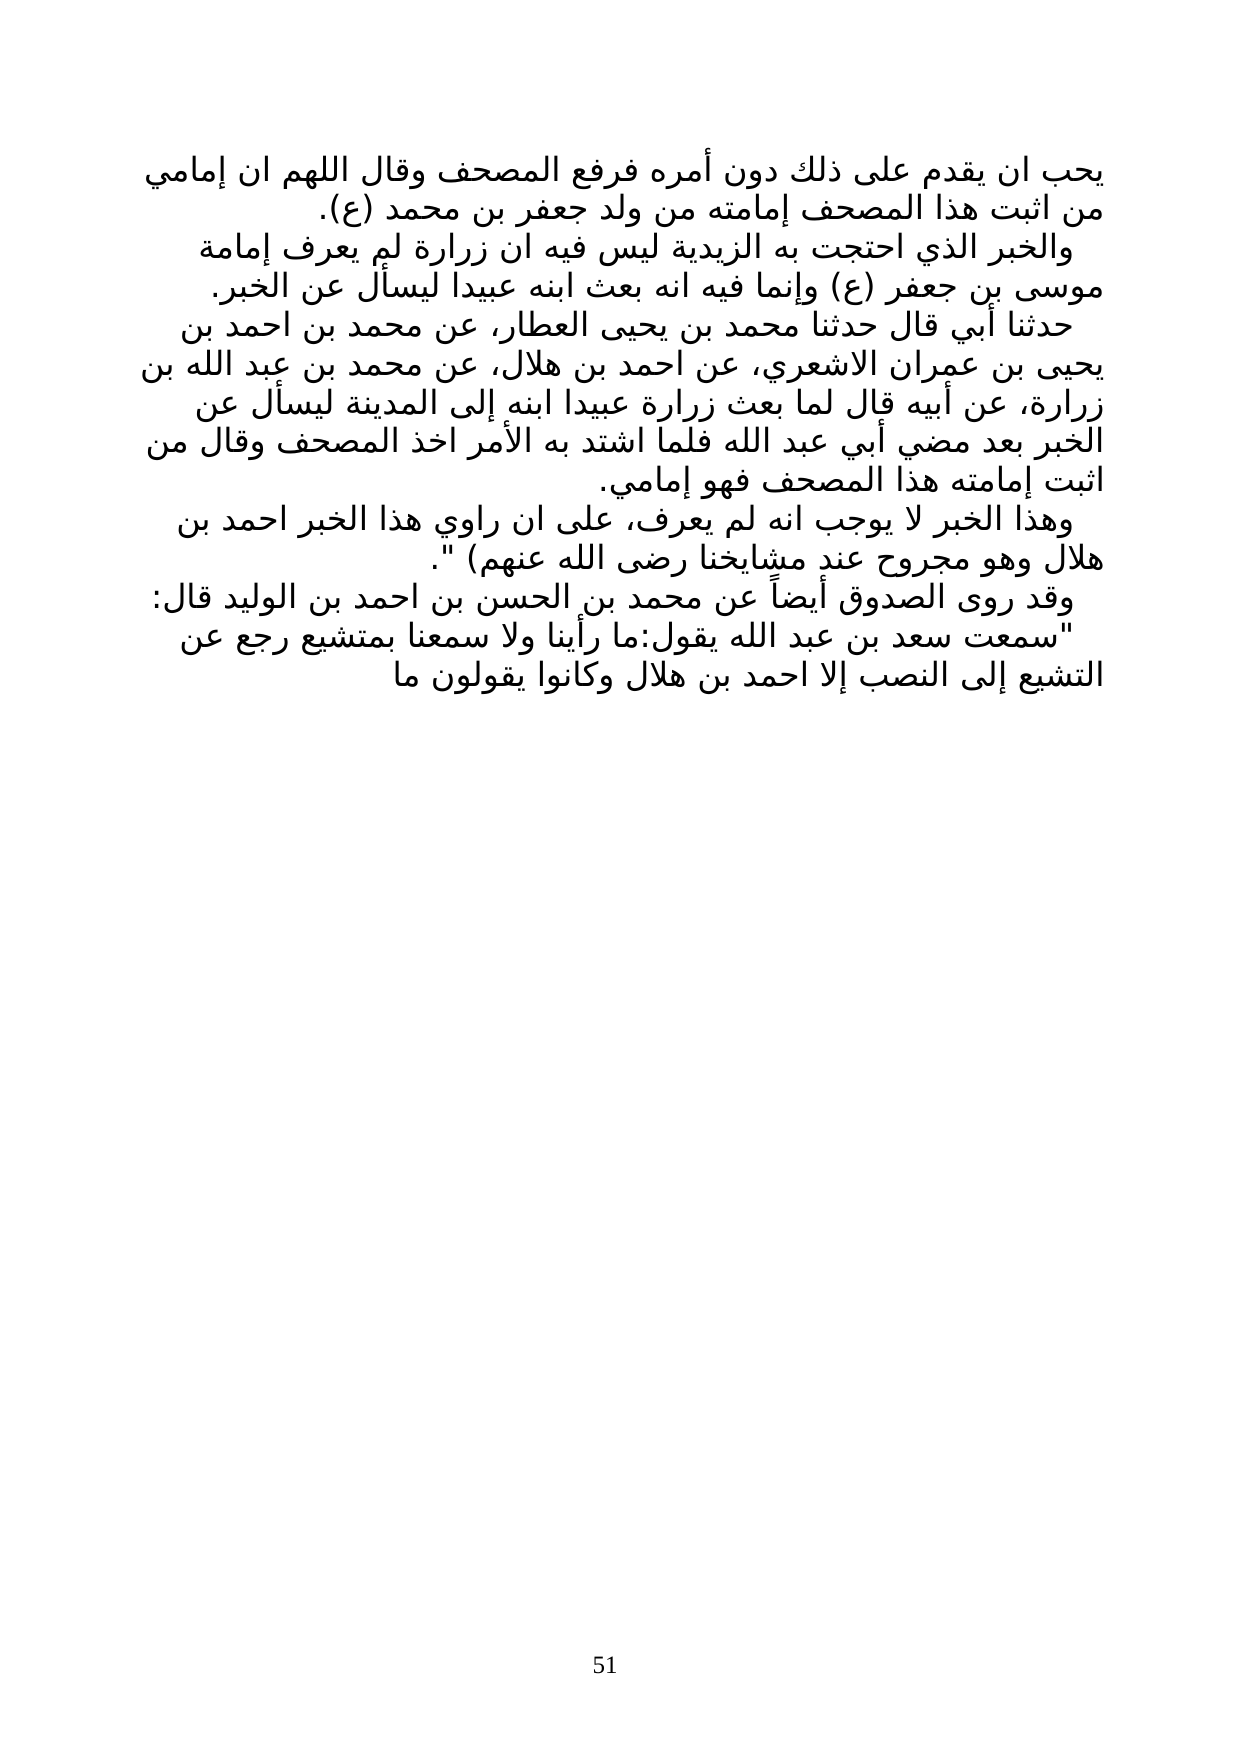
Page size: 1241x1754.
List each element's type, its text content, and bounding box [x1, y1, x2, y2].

text وقد روى الصدوق أيضاً عن محمد بن الحسن بن احمد بن الوليد قال: [135, 577, 1105, 616]
text يحب ان يقدم على ذلك دون أمره فرفع المصحف وقال اللهم ان إمامي من اثبت هذا المصحف إمامته من ولد جعفر بن محمد (ع). [135, 150, 1105, 228]
text والخبر الذي احتجت به الزيدية ليس فيه ان زرارة لم يعرف إمامة موسى بن جعفر (ع) وإنما فيه انه بعث ابنه عبيدا ليسأل عن الخبر. [135, 228, 1105, 305]
text وهذا الخبر لا يوجب انه لم يعرف، على ان راوي هذا الخبر احمد بن هلال وهو مجروح عند مشايخنا رضى الله عنهم) ". [135, 500, 1105, 577]
text "سمعت سعد بن عبد الله يقول:ما رأينا ولا سمعنا بمتشيع رجع عن التشيع إلى النصب إلا احمد بن هلال وكانوا يقولون ما [135, 616, 1105, 694]
text حدثنا أبي قال حدثنا محمد بن يحيى العطار، عن محمد بن احمد بن يحيى بن عمران الاشعري، عن احمد بن هلال، عن محمد بن عبد الله بن زرارة، عن أبيه قال لما بعث زرارة عبيدا ابنه إلى المدينة ليسأل عن الخبر بعد مضي أبي عبد الله فلما اشتد به الأمر اخذ المصحف وقال من اثبت إمامته هذا المصحف فهو إمامي. [135, 305, 1105, 500]
